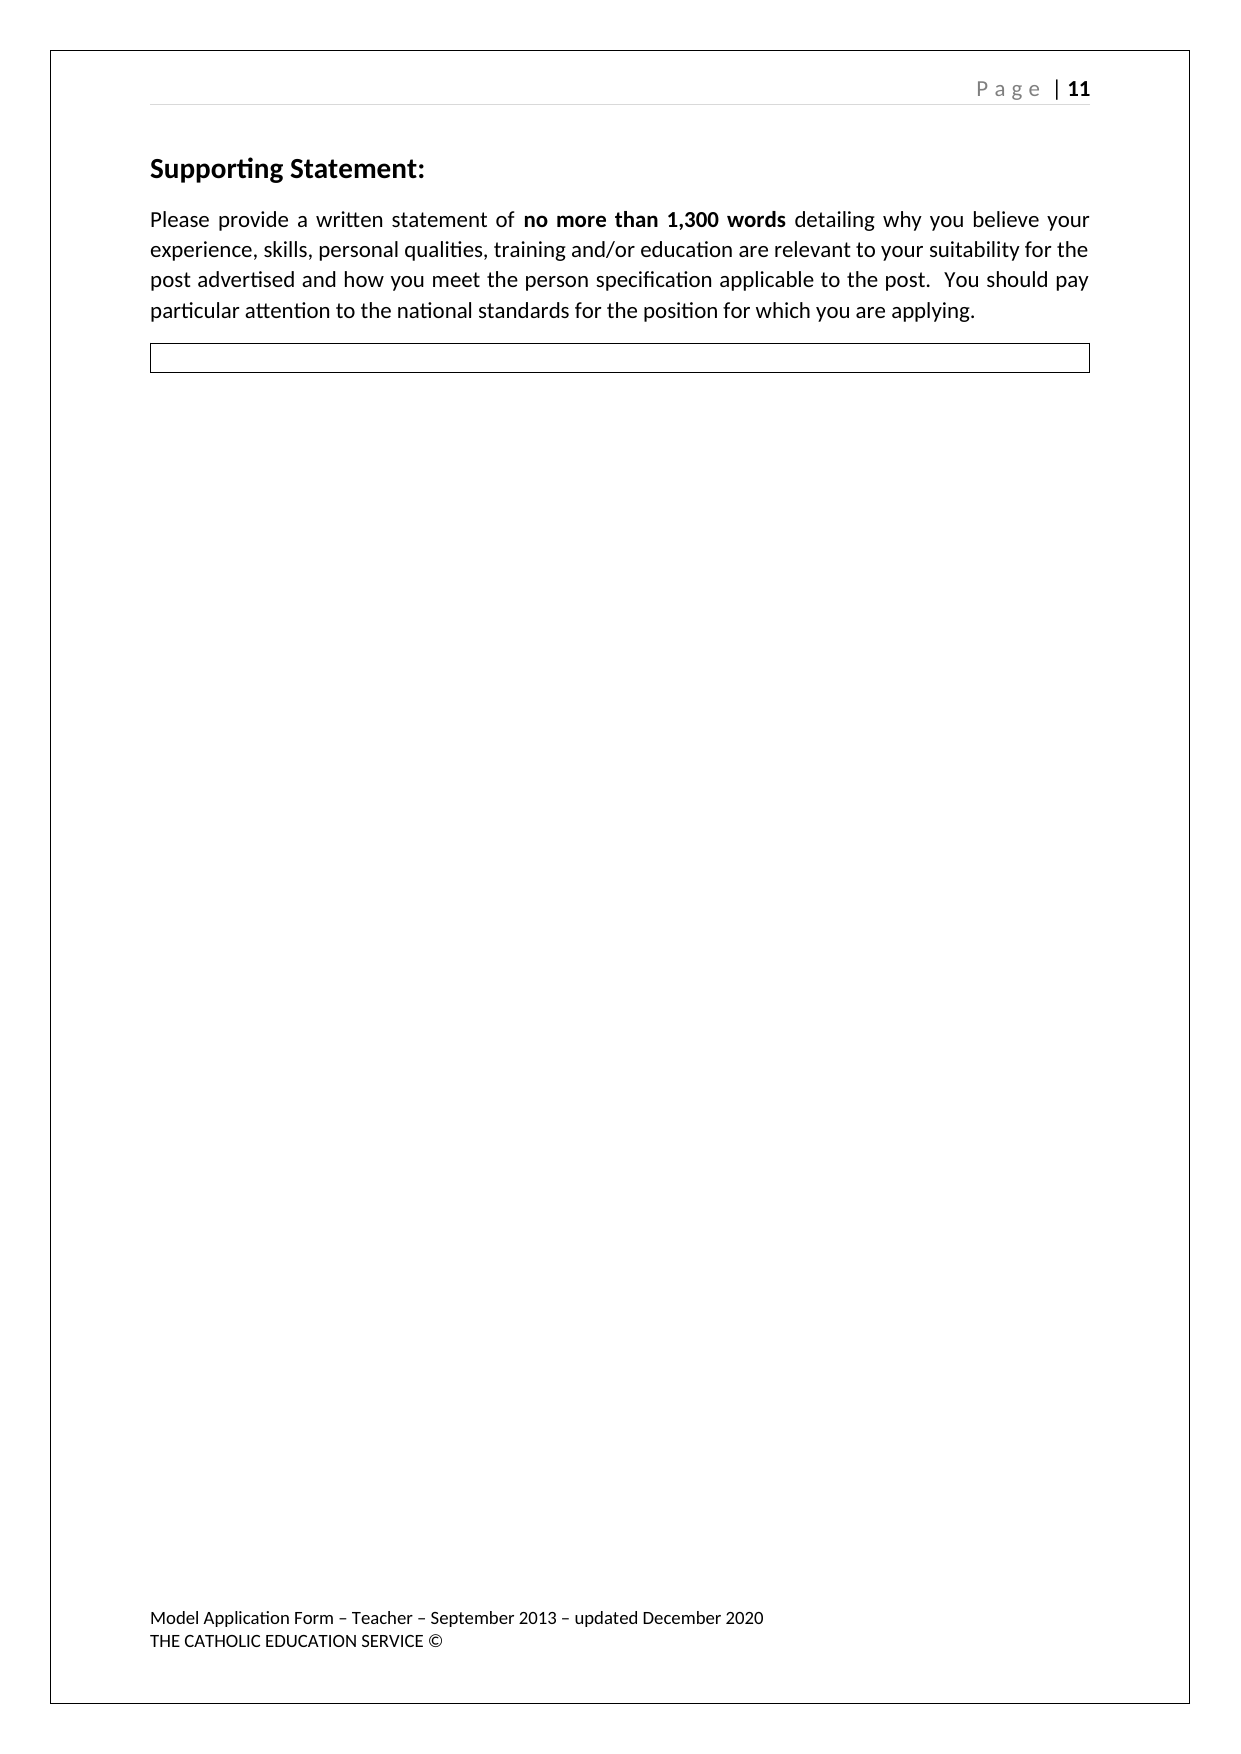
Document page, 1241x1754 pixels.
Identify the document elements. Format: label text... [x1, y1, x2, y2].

table_header [151, 344, 1089, 372]
text Please provide a written statement of no more than 1,300 words detailing why you believe your experience, skills, personal qualities, training and/or education are relevant to your suitability for the post advertised and how you meet the person specification applicable to the post. You should pay particular attention to the national standards for the position for which you are applying. [150, 205, 1090, 324]
text Supporting Statement: [150, 150, 1090, 186]
